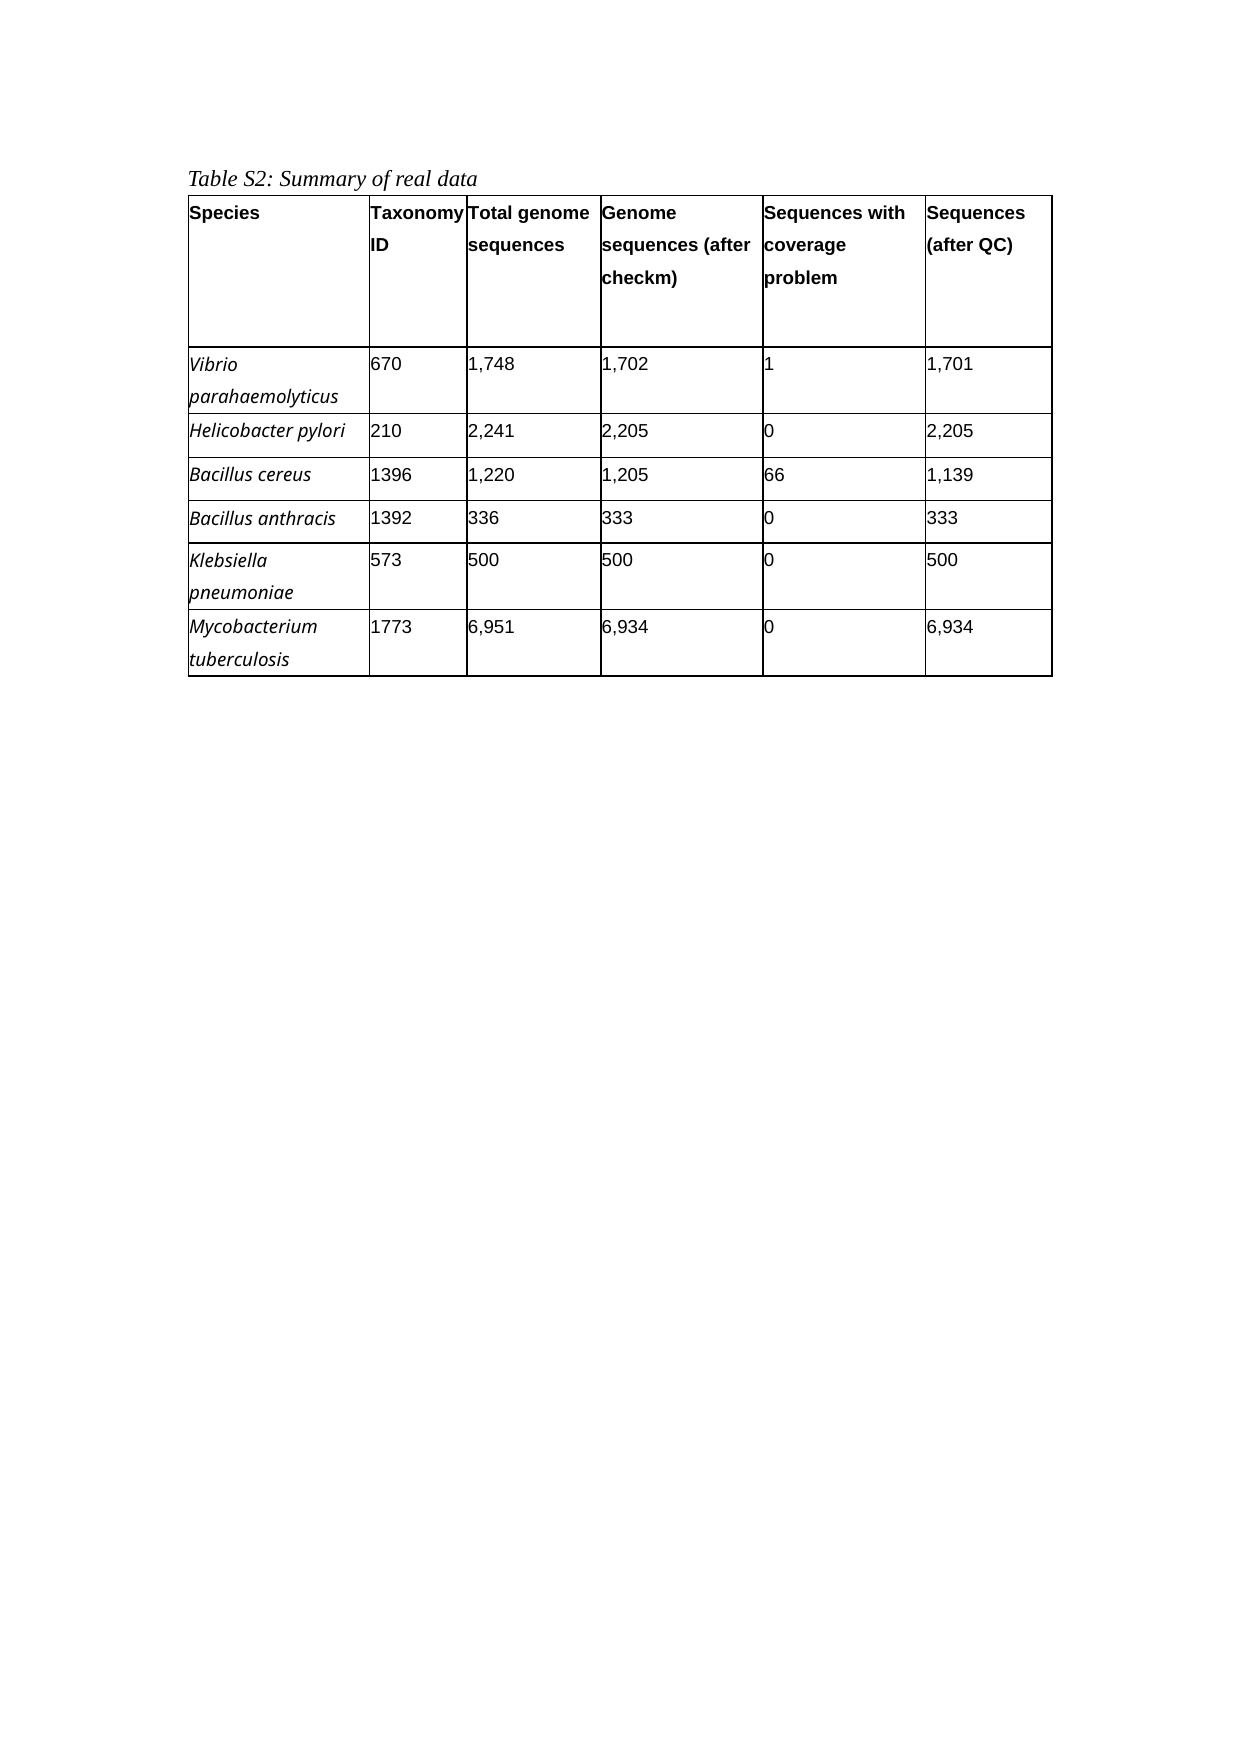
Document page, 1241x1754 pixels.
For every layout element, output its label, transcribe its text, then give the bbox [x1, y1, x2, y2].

table_cell 333 [926, 501, 1051, 542]
table_header Taxonomy ID [370, 196, 466, 346]
table_cell 0 [764, 414, 925, 457]
table_cell 1396 [370, 458, 466, 500]
table_cell 6,934 [602, 610, 762, 675]
table_cell 210 [370, 414, 466, 457]
table_cell 1,748 [468, 348, 600, 413]
table_cell 1,139 [926, 458, 1051, 500]
table_cell Klebsiella pneumoniae [189, 544, 369, 608]
table_cell 1,205 [602, 458, 762, 500]
table_cell 6,951 [468, 610, 600, 675]
table_cell 333 [602, 501, 762, 542]
table_cell 500 [602, 544, 762, 608]
table_cell Mycobacterium tuberculosis [189, 610, 369, 675]
table_cell 1392 [370, 501, 466, 542]
table_cell 2,205 [926, 414, 1051, 457]
table_cell 670 [370, 348, 466, 413]
table_header Sequences (after QC) [926, 196, 1051, 346]
table_cell Vibrio parahaemolyticus [189, 348, 369, 413]
table_cell 0 [764, 501, 925, 542]
table_cell 1 [764, 348, 925, 413]
table_cell 500 [468, 544, 600, 608]
table_header Species [189, 196, 369, 346]
table_cell Bacillus anthracis [189, 501, 369, 542]
table_cell 573 [370, 544, 466, 608]
table_header Genome sequences (after checkm) [602, 196, 762, 346]
table_cell 1,702 [602, 348, 762, 413]
table_cell 2,205 [602, 414, 762, 457]
table_cell 0 [764, 544, 925, 608]
table_cell 1,701 [926, 348, 1051, 413]
table_cell Helicobacter pylori [189, 414, 369, 457]
table_cell Bacillus cereus [189, 458, 369, 500]
table_cell 500 [926, 544, 1051, 608]
table_cell 66 [764, 458, 925, 500]
table_cell 6,934 [926, 610, 1051, 675]
table_cell 2,241 [468, 414, 600, 457]
table_cell 1,220 [468, 458, 600, 500]
table_cell 1773 [370, 610, 466, 675]
table_header Total genome sequences [468, 196, 600, 346]
text Table S2: Summary of real data [187, 162, 1053, 194]
table_cell 336 [468, 501, 600, 542]
table_cell 0 [764, 610, 925, 675]
table_header Sequences with coverage problem [764, 196, 925, 346]
